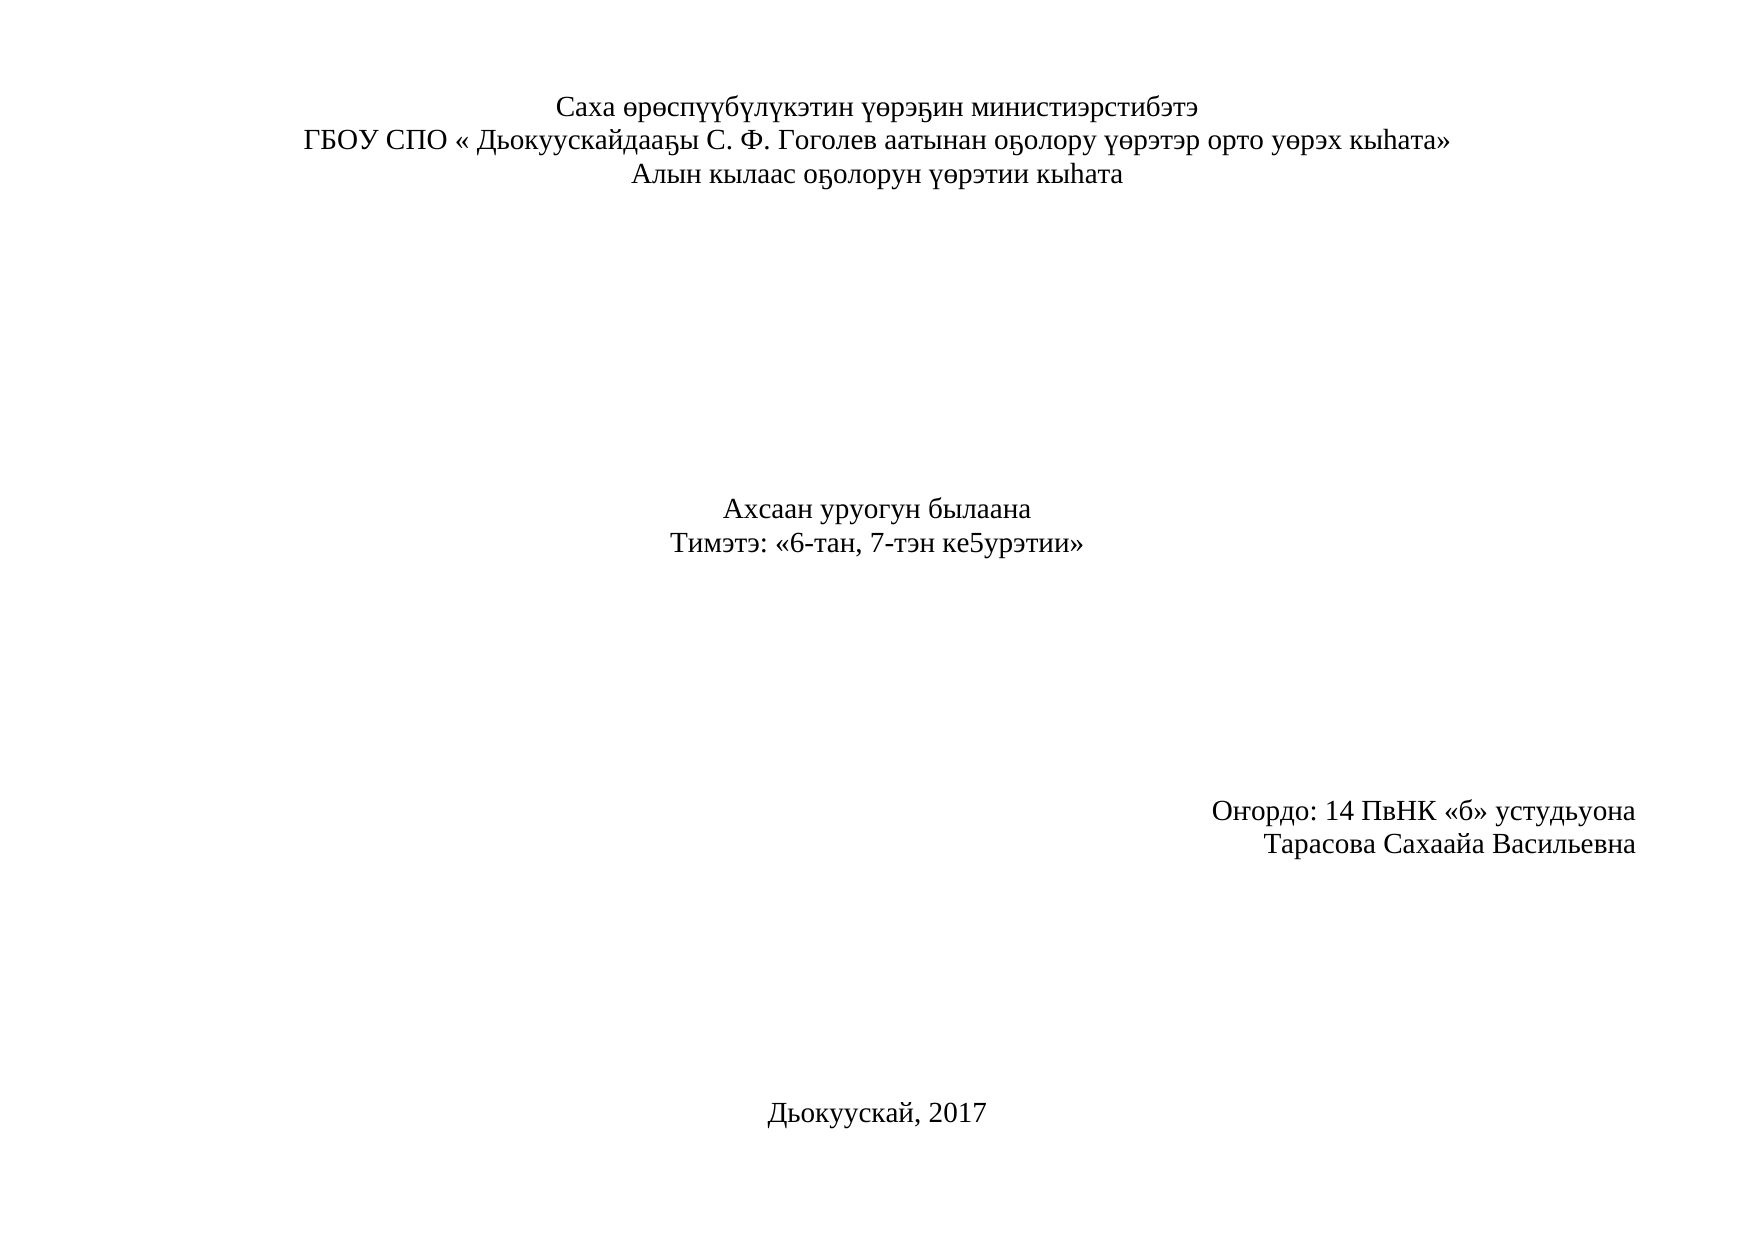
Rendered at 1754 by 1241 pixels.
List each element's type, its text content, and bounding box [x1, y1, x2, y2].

text Дьокуускай, 2017 [118, 1095, 1636, 1128]
text Ахсаан уруогун былаана [118, 491, 1636, 525]
text Тимэтэ: «6-тан, 7-тэн ке5урэтии» [118, 525, 1636, 558]
text Саха өрөспүүбүлүкэтин үөрэҕин министиэрстибэтэ [118, 89, 1636, 122]
text Оҥордо: 14 ПвНК «б» устудьуона [118, 793, 1636, 827]
text Тарасова Сахаайа Васильевна [118, 827, 1636, 860]
text ГБОУ СПО « Дьокуускайдааҕы С. Ф. Гоголев аатынан оҕолору үөрэтэр орто уөрэх кыhата» [118, 122, 1636, 156]
text Алын кылаас оҕолорун үөрэтии кыhата [118, 156, 1636, 189]
